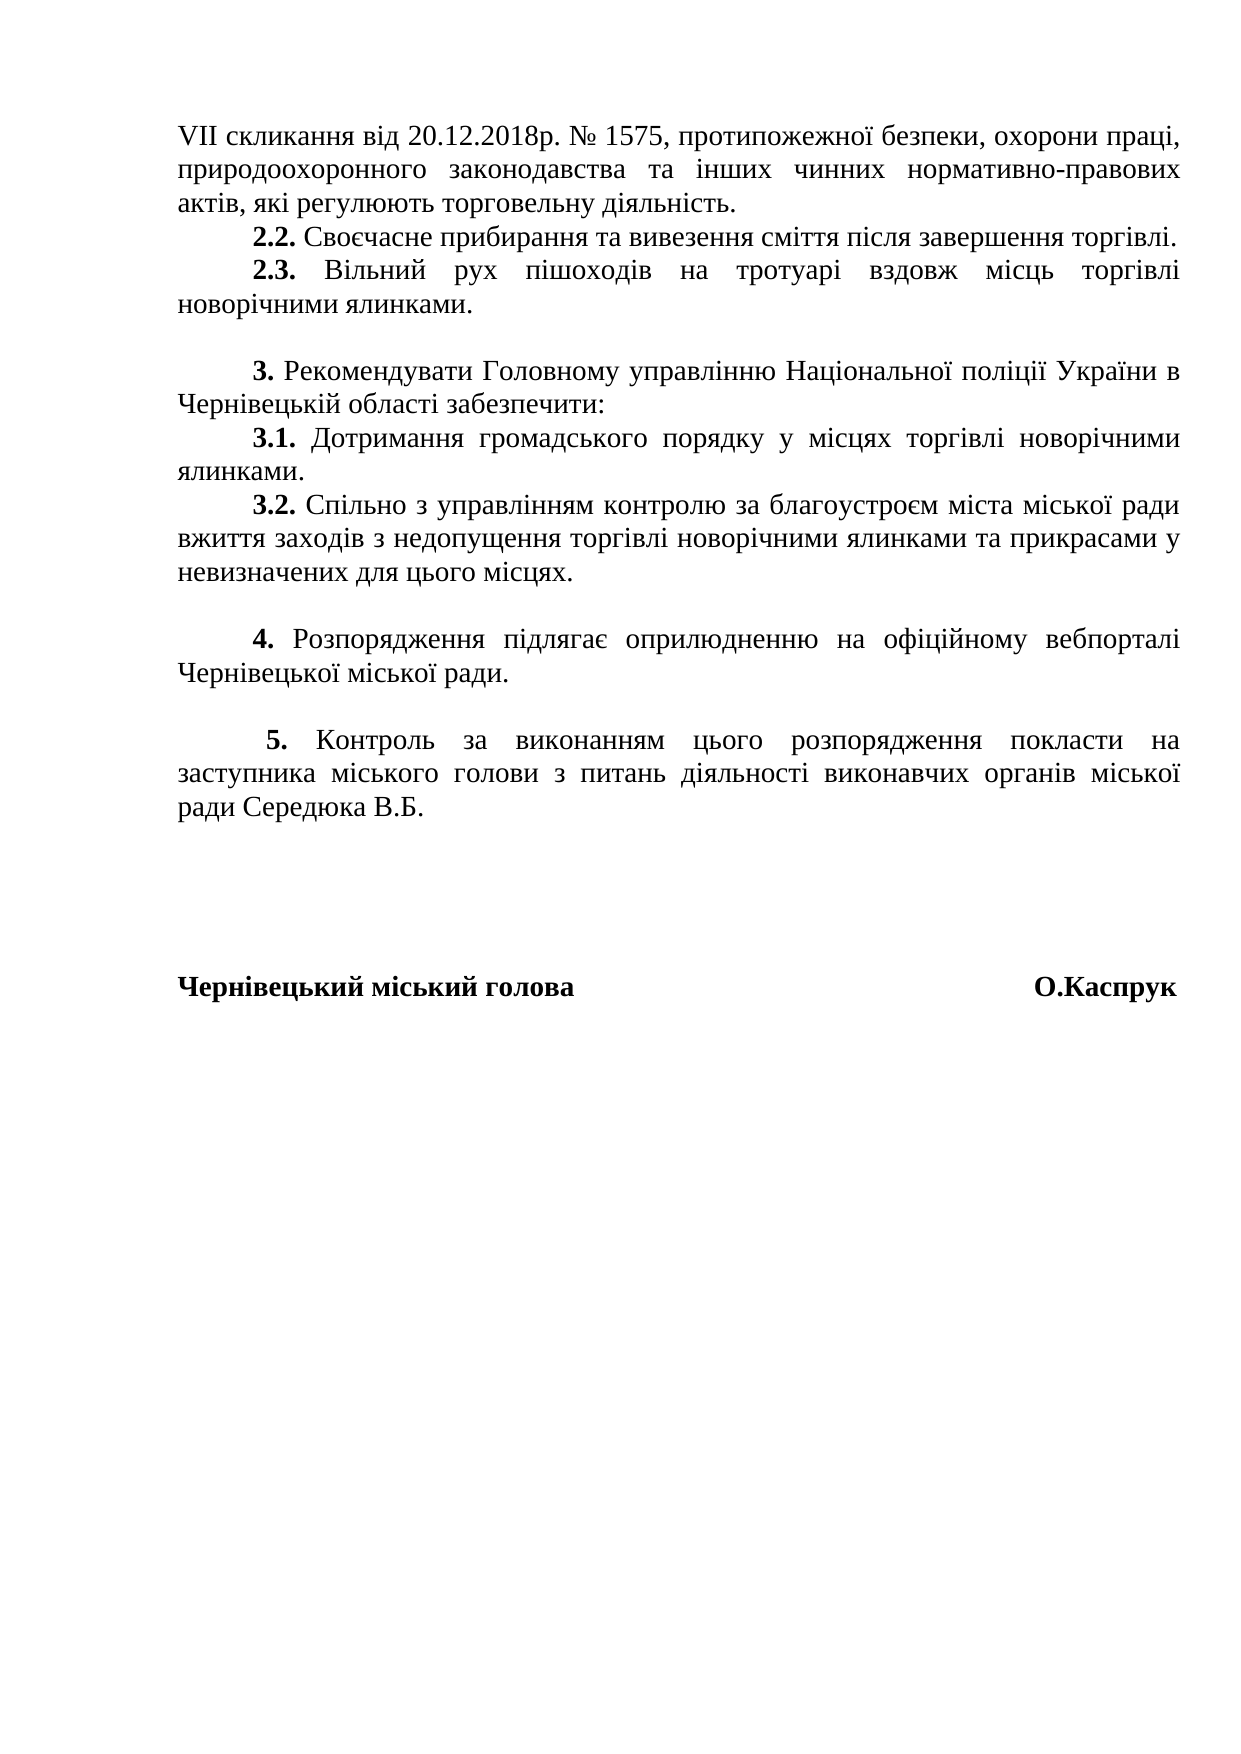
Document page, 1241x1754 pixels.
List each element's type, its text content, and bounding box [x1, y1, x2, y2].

text Чернівецький міський голова О.Каспрук [177, 969, 1181, 1002]
text 5. Контроль за виконанням цього розпорядження покласти на заступника міського голови з питань діяльності виконавчих органів міської ради Середюка В.Б. [177, 722, 1181, 822]
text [177, 118, 1181, 219]
text 3.2. Спільно з управлінням контролю за благоустроєм міста міської ради вжиття заходів з недопущення торгівлі новорічними ялинками та прикрасами у невизначених для цього місцях. [177, 487, 1181, 588]
text 3. Рекомендувати Головному управлінню Національної поліції України в Чернівецькій області забезпечити: [177, 353, 1181, 420]
text 2.3. Вільний рух пішоходів на тротуарі вздовж місць торгівлі новорічними ялинками. [177, 252, 1181, 319]
text 2.2. Своєчасне прибирання та вивезення сміття після завершення торгівлі. [177, 219, 1181, 252]
text 4. Розпорядження підлягає оприлюдненню на офіційному вебпорталі Чернівецької міської ради. [177, 621, 1181, 688]
text 3.1. Дотримання громадського порядку у місцях торгівлі новорічними ялинками. [177, 420, 1181, 487]
